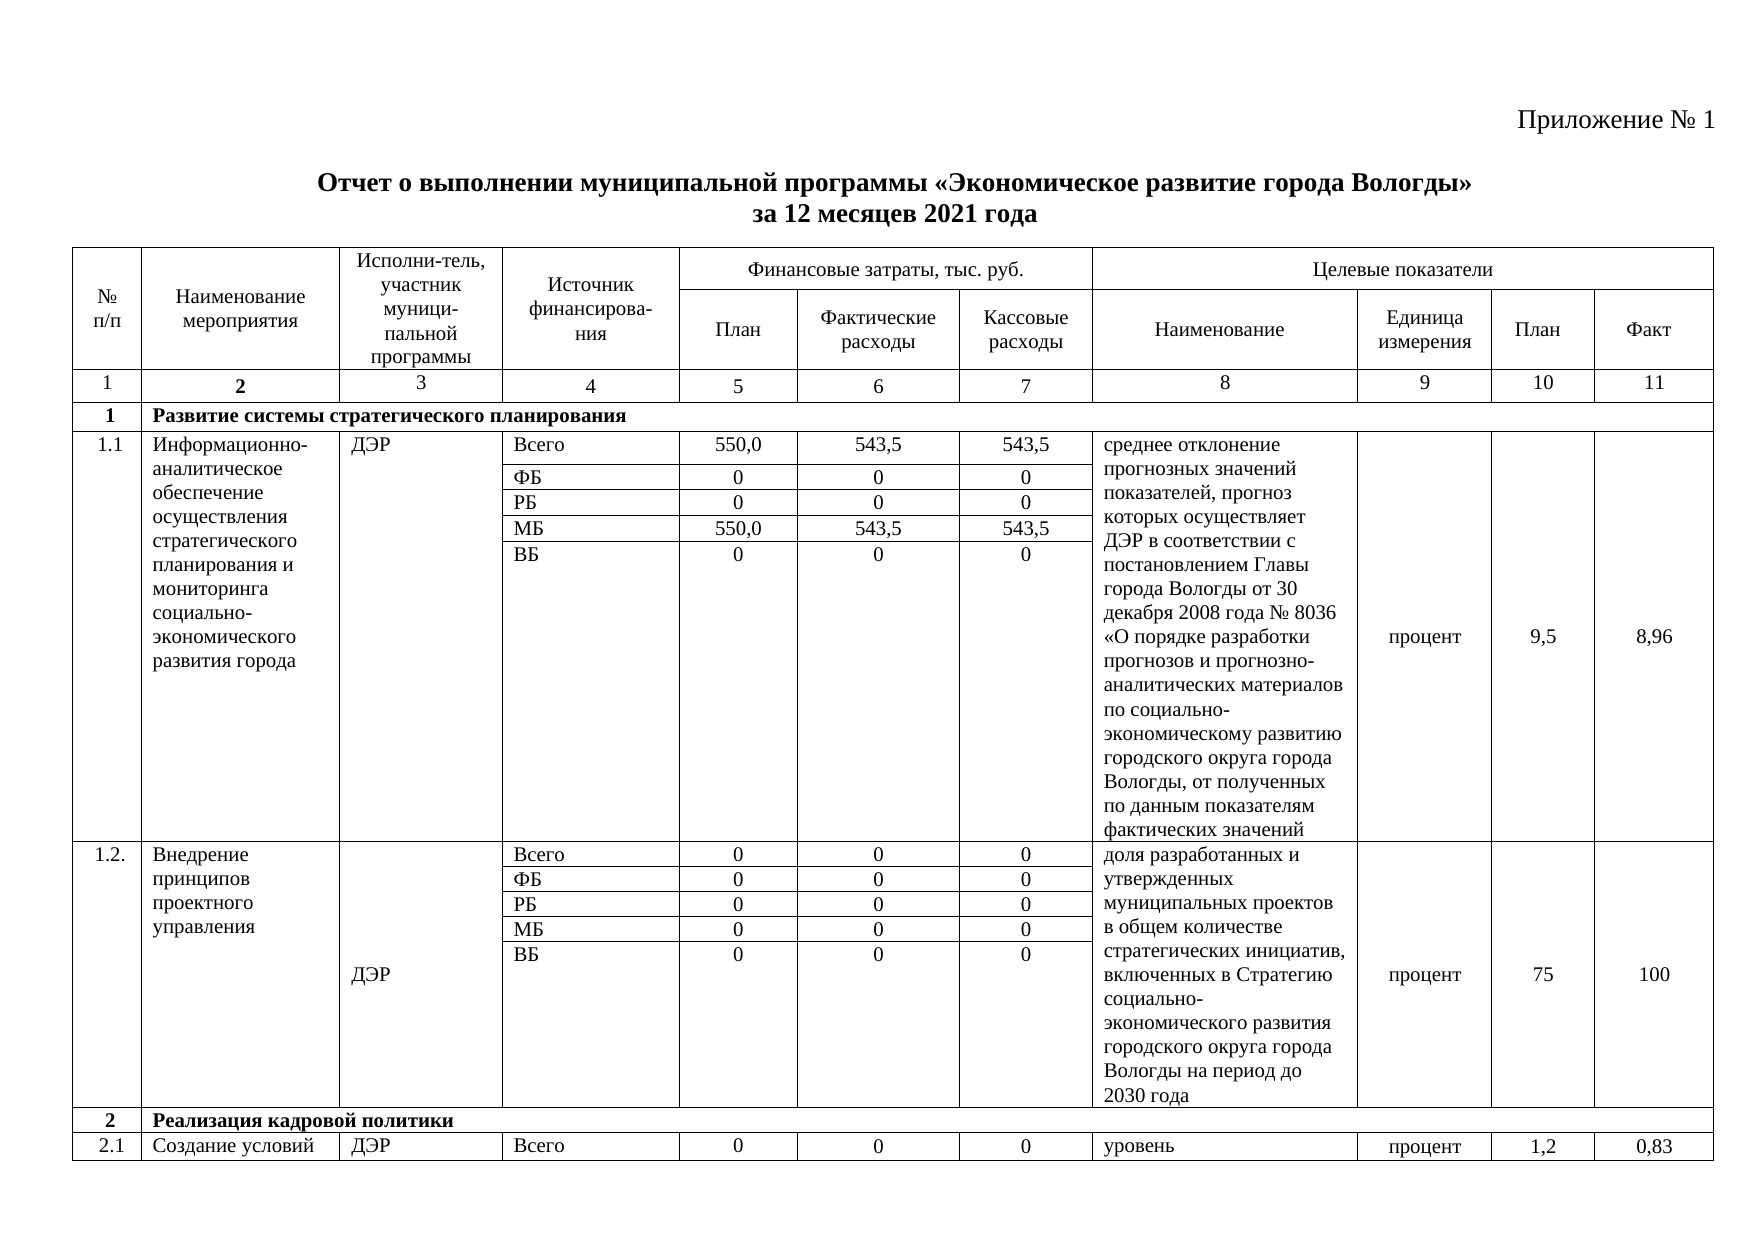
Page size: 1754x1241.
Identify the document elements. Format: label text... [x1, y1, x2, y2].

table_cell Развитие системы стратегического планирования [142, 403, 1713, 431]
table_cell ФБ [503, 465, 679, 489]
table_cell 543,5 [960, 516, 1092, 541]
table_cell 0 [680, 465, 797, 489]
table_cell 0 [680, 542, 797, 841]
table_cell 0 [680, 892, 797, 916]
table_cell 0 [680, 490, 797, 515]
table_cell 9 [1358, 370, 1491, 402]
table_cell План [680, 290, 797, 368]
table_cell 0 [960, 490, 1092, 515]
table_cell 543,5 [798, 432, 959, 464]
table_cell 2 [73, 1108, 141, 1132]
table_cell 0 [798, 842, 959, 866]
table_cell 0 [960, 942, 1092, 1107]
table_cell 10 [1492, 370, 1594, 402]
table_cell РБ [503, 490, 679, 515]
table_header Источник финансирова-ния [503, 248, 679, 368]
table_cell 550,0 [680, 432, 797, 464]
table_header Наименование мероприятия [142, 248, 339, 368]
table_cell 1.1 [73, 432, 141, 841]
table_cell ВБ [503, 542, 679, 841]
table_cell Фактические расходы [798, 290, 959, 368]
table_cell 0 [680, 942, 797, 1107]
table_cell 0,83 [1595, 1133, 1713, 1160]
table_cell Информационно-аналитическое обеспечение осуществления стратегического планирования и мониторинга социально-экономического развития города [142, 432, 339, 841]
table_cell доля разработанных и утвержденных муниципальных проектов в общем количестве стратегических инициатив, включенных в Стратегию социально-экономического развития городского округа города Вологды на период до 2030 года [1093, 842, 1357, 1107]
table_cell 0 [798, 542, 959, 841]
table_cell 0 [680, 867, 797, 891]
table_cell 0 [798, 490, 959, 515]
table_cell 0 [960, 892, 1092, 916]
table_cell ДЭР [340, 432, 502, 841]
table_cell 8 [1093, 370, 1357, 402]
table_cell 543,5 [798, 516, 959, 541]
table_cell 0 [798, 1133, 959, 1160]
table_cell Всего [503, 432, 679, 464]
table_cell Факт [1595, 290, 1713, 368]
table_cell 0 [960, 867, 1092, 891]
text Приложение № 1 [1285, 103, 1716, 134]
table_cell 1 [73, 370, 141, 402]
table_cell 9,5 [1492, 432, 1594, 841]
table_cell 0 [680, 917, 797, 941]
table_header № п/п [73, 248, 141, 368]
table_cell процент [1358, 842, 1491, 1107]
table_cell 0 [960, 1133, 1092, 1160]
table_cell ДЭР [340, 842, 502, 1107]
table_cell 0 [960, 542, 1092, 841]
text Отчет о выполнении муниципальной программы «Экономическое развитие города Вологды» [148, 166, 1642, 197]
table_cell 75 [1492, 842, 1594, 1107]
table_cell Единица измерения [1358, 290, 1491, 368]
table_cell уровень зарегистрированной безработицы [1093, 1133, 1357, 1160]
table_cell ФБ [503, 867, 679, 891]
table_cell План [1492, 290, 1594, 368]
table_cell Внедрение принципов проектного управления [142, 842, 339, 1107]
table_cell 543,5 [960, 432, 1092, 464]
table_cell 0 [798, 917, 959, 941]
table_cell ВБ [503, 942, 679, 1107]
table_cell Реализация кадровой политики [142, 1108, 1713, 1132]
table_cell 0 [960, 465, 1092, 489]
table_cell 2 [142, 370, 339, 402]
table_cell 1 [73, 403, 141, 431]
table_cell среднее отклонение прогнозных значений показателей, прогноз которых осуществляет ДЭР в соответствии с постановлением Главы города Вологды от 30 декабря 2008 года № 8036 «О порядке разработки прогнозов и прогнозно-аналитических материалов по социально-экономическому развитию городского округа города Вологды, от полученных по данным показателям фактических значений [1093, 432, 1357, 841]
table_cell МБ [503, 917, 679, 941]
table_cell 0 [680, 842, 797, 866]
table_cell 2.1 [73, 1133, 141, 1160]
table_cell Всего [503, 1133, 679, 1160]
table_cell 0 [798, 892, 959, 916]
table_cell 6 [798, 370, 959, 402]
table_cell 0 [960, 917, 1092, 941]
text за 12 месяцев 2021 года [148, 197, 1642, 228]
table_cell 0 [798, 465, 959, 489]
table_cell 11 [1595, 370, 1713, 402]
table_cell 0 [680, 1133, 797, 1160]
table_header Финансовые затраты, тыс. руб. [680, 248, 1092, 289]
table_header Исполни-тель, участник муници-пальной программы [340, 248, 502, 368]
table_cell 0 [798, 867, 959, 891]
table_cell процент [1358, 1133, 1491, 1160]
table_cell 5 [680, 370, 797, 402]
table_cell 550,0 [680, 516, 797, 541]
table_cell ДЭР [340, 1133, 502, 1160]
table_cell Всего [503, 842, 679, 866]
table_cell 0 [960, 842, 1092, 866]
table_cell 1,2 [1492, 1133, 1594, 1160]
table_cell 8,96 [1595, 432, 1713, 841]
table_cell 1.2. [73, 842, 141, 1107]
table_cell 4 [503, 370, 679, 402]
table_cell Наименование [1093, 290, 1357, 368]
table_cell процент [1358, 432, 1491, 841]
table_cell 100 [1595, 842, 1713, 1107]
table_cell 0 [798, 942, 959, 1107]
table_cell 7 [960, 370, 1092, 402]
table_header Целевые показатели [1093, 248, 1713, 289]
table_cell 3 [340, 370, 502, 402]
table_cell Кассовые расходы [960, 290, 1092, 368]
table_cell РБ [503, 892, 679, 916]
table_cell МБ [503, 516, 679, 541]
